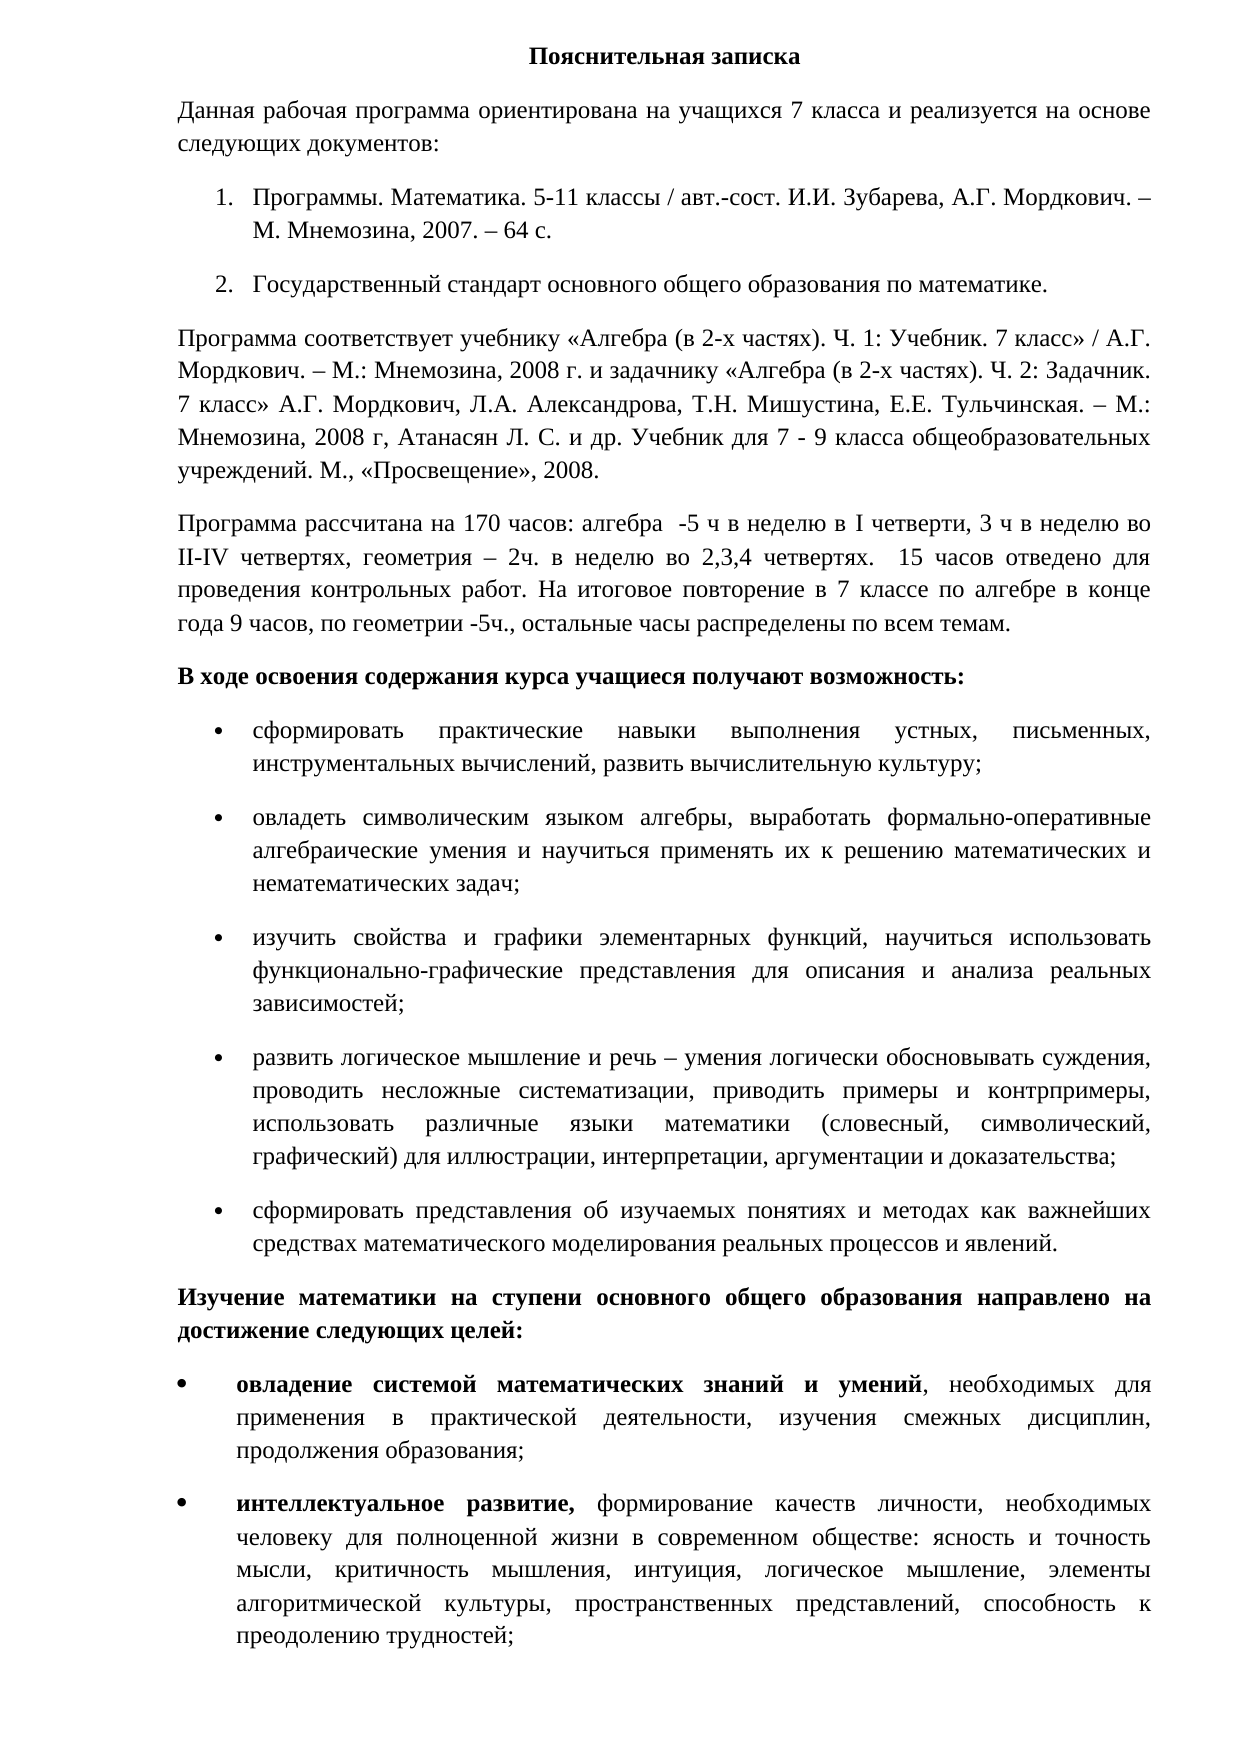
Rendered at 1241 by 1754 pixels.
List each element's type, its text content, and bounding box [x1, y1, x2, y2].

list изучить свойства и графики элементарных функций, научиться использовать функционально-графические представления для описания и анализа реальных зависимостей; [215, 922, 1152, 1017]
text В ходе освоения содержания курса учащиеся получают возможность: [177, 661, 1152, 690]
list сформировать представления об изучаемых понятиях и методах как важнейших средствах математического моделирования реальных процессов и явлений. [215, 1195, 1152, 1257]
list Государственный стандарт основного общего образования по математике. [215, 269, 1152, 297]
list овладение системой математических знаний и умений, необходимых для применения в практической деятельности, изучения смежных дисциплин, продолжения образования; [177, 1369, 1152, 1463]
list Программы. Математика. 5-11 классы / авт.-сост. И.И. Зубарева, А.Г. Мордкович. – М. Мнемозина, 2007. – 64 с. [215, 182, 1152, 244]
text Пояснительная записка [177, 41, 1152, 70]
text Данная рабочая программа ориентирована на учащихся 7 класса и реализуется на основе следующих документов: [177, 95, 1152, 157]
list сформировать практические навыки выполнения устных, письменных, инструментальных вычислений, развить вычислительную культуру; [215, 715, 1152, 777]
list овладеть символическим языком алгебры, выработать формально-оперативные алгебраические умения и научиться применять их к решению математических и нематематических задач; [215, 802, 1152, 897]
text Программа рассчитана на 170 часов: алгебра -5 ч в неделю в I четверти, 3 ч в неделю во II-IV четвертях, геометрия – 2ч. в неделю во 2,3,4 четвертях. 15 часов отведено для проведения контрольных работ. На итоговое повторение в 7 классе по алгебре в конце года 9 часов, по геометрии -5ч., остальные часы распределены по всем темам. [177, 508, 1152, 636]
list развить логическое мышление и речь – умения логически обосновывать суждения, проводить несложные систематизации, приводить примеры и контрпримеры, использовать различные языки математики (словесный, символический, графический) для иллюстрации, интерпретации, аргументации и доказательства; [215, 1042, 1152, 1170]
list интеллектуальное развитие, формирование качеств личности, необходимых человеку для полноценной жизни в современном обществе: ясность и точность мысли, критичность мышления, интуиция, логическое мышление, элементы алгоритмической культуры, пространственных представлений, способность к преодолению трудностей; [177, 1488, 1152, 1649]
text Программа соответствует учебнику «Алгебра (в 2-х частях). Ч. 1: Учебник. 7 класс» / А.Г. Мордкович. – М.: Мнемозина, . и задачнику «Алгебра (в 2-х частях). Ч. 2: Задачник. 7 класс» А.Г. Мордкович, Л.А. Александрова, Т.Н. Мишустина, Е.Е. Тульчинская. – М.: Мнемозина, , Атанасян Л. С. и др. Учебник для 7 - 9 класса общеобразовательных учреждений. М., «Просвещение», 2008. [177, 323, 1152, 483]
text Изучение математики на ступени основного общего образования направлено на достижение следующих целей: [177, 1282, 1152, 1343]
